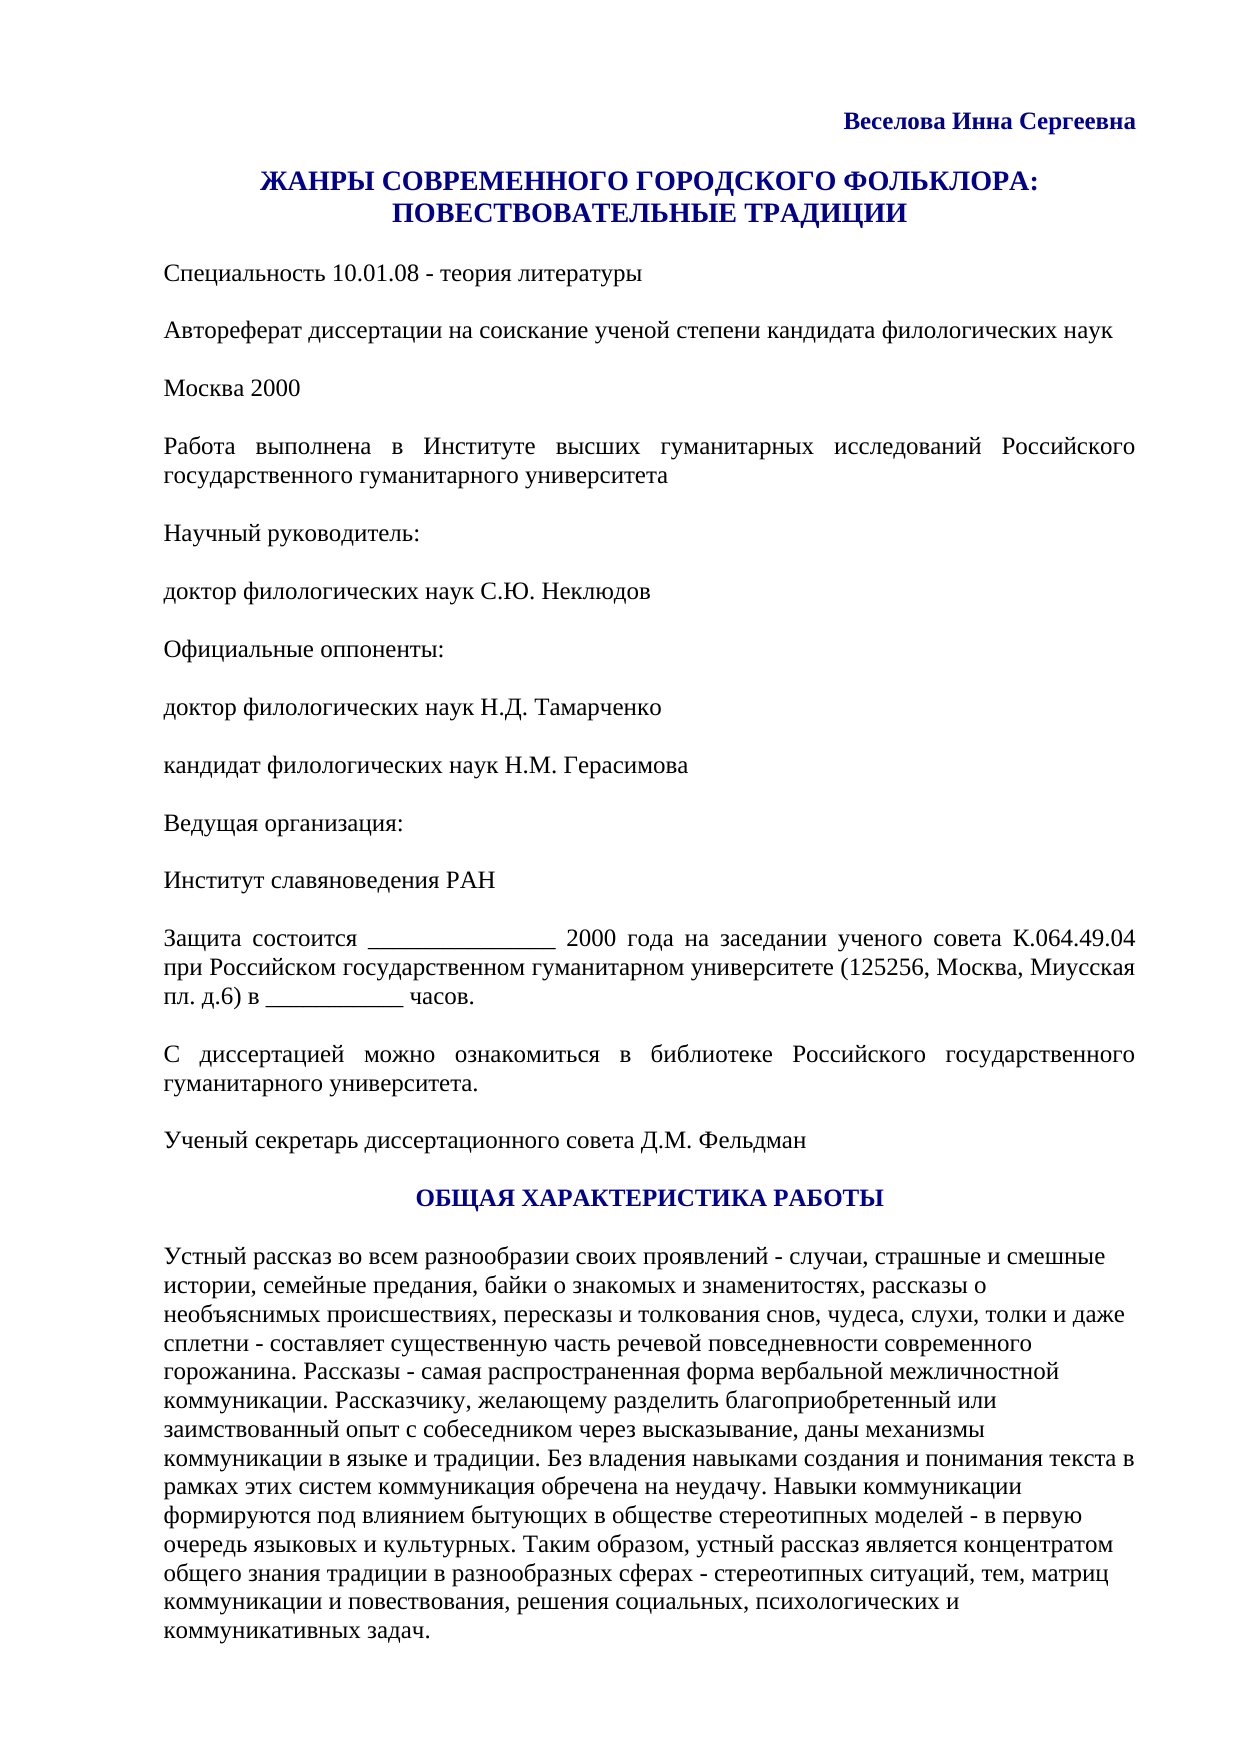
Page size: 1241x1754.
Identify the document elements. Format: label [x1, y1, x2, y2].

table_header [146, 89, 1159, 1661]
